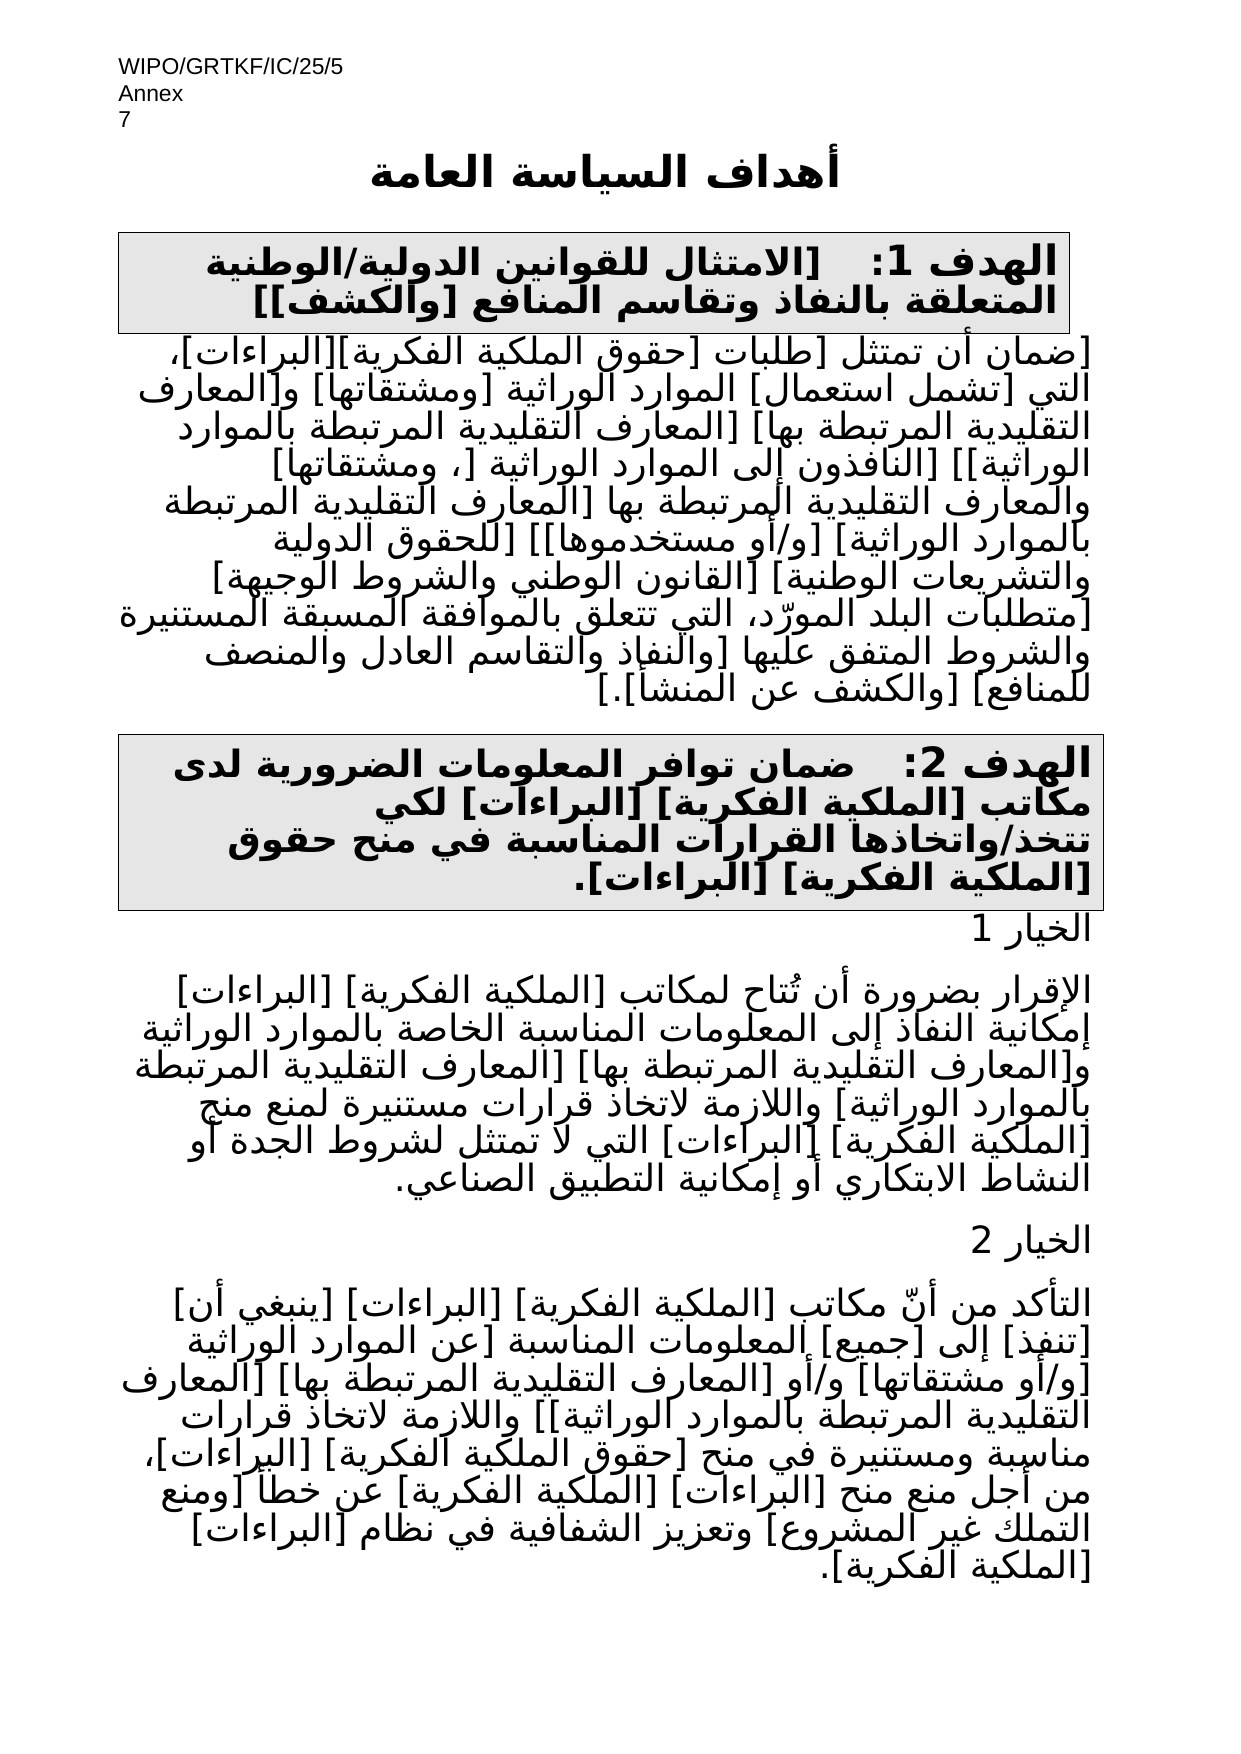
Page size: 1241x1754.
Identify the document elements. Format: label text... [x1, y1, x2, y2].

table_header الهدف 2: ضمان توافر المعلومات الضرورية لدى مكاتب [الملكية الفكرية] [البراءات] لكي تتخذ/واتخاذها القرارات المناسبة في منح حقوق [الملكية الفكرية] [البراءات]. [119, 735, 1103, 910]
table_header الهدف 1: [الامتثال للقوانين الدولية/الوطنية المتعلقة بالنفاذ وتقاسم المنافع [والكشف]] [119, 233, 1069, 333]
list الخيار 2 [118, 1224, 1092, 1261]
list [ضمان أن تمتثل [طلبات [حقوق الملكية الفكرية][البراءات]، التي [تشمل استعمال] الموارد الوراثية [ومشتقاتها] و[المعارف التقليدية المرتبطة بها] [المعارف التقليدية المرتبطة بالموارد الوراثية]] [النافذون إلى الموارد الوراثية [، ومشتقاتها] والمعارف التقليدية المرتبطة بها [المعارف التقليدية المرتبطة بالموارد الوراثية] [و/أو مستخدموها]] [للحقوق الدولية والتشريعات الوطنية] [القانون الوطني والشروط الوجيهة] [متطلبات البلد المورّد، التي تتعلق بالموافقة المسبقة المستنيرة والشروط المتفق عليها [والنفاذ والتقاسم العادل والمنصف للمنافع] [والكشف عن المنشأ].] [118, 334, 1092, 709]
list التأكد من أنّ مكاتب [الملكية الفكرية] [البراءات] [ينبغي أن] [تنفذ] إلى [جميع] المعلومات المناسبة [عن الموارد الوراثية [و/أو مشتقاتها] و/أو [المعارف التقليدية المرتبطة بها] [المعارف التقليدية المرتبطة بالموارد الوراثية]] واللازمة لاتخاذ قرارات مناسبة ومستنيرة في منح [حقوق الملكية الفكرية] [البراءات]، من أجل منع منح [البراءات] [الملكية الفكرية] عن خطأ [ومنع التملك غير المشروع] وتعزيز الشفافية في نظام [البراءات] [الملكية الفكرية]. [118, 1286, 1092, 1586]
text أهداف السياسة العامة [118, 157, 1092, 195]
list الخيار 1 [118, 911, 1092, 949]
list الإقرار بضرورة أن تُتاح لمكاتب [الملكية الفكرية] [البراءات] إمكانية النفاذ إلى المعلومات المناسبة الخاصة بالموارد الوراثية و[المعارف التقليدية المرتبطة بها] [المعارف التقليدية المرتبطة بالموارد الوراثية] واللازمة لاتخاذ قرارات مستنيرة لمنع منح [الملكية الفكرية] [البراءات] التي لا تمتثل لشروط الجدة أو النشاط الابتكاري أو إمكانية التطبيق الصناعي. [118, 974, 1092, 1199]
